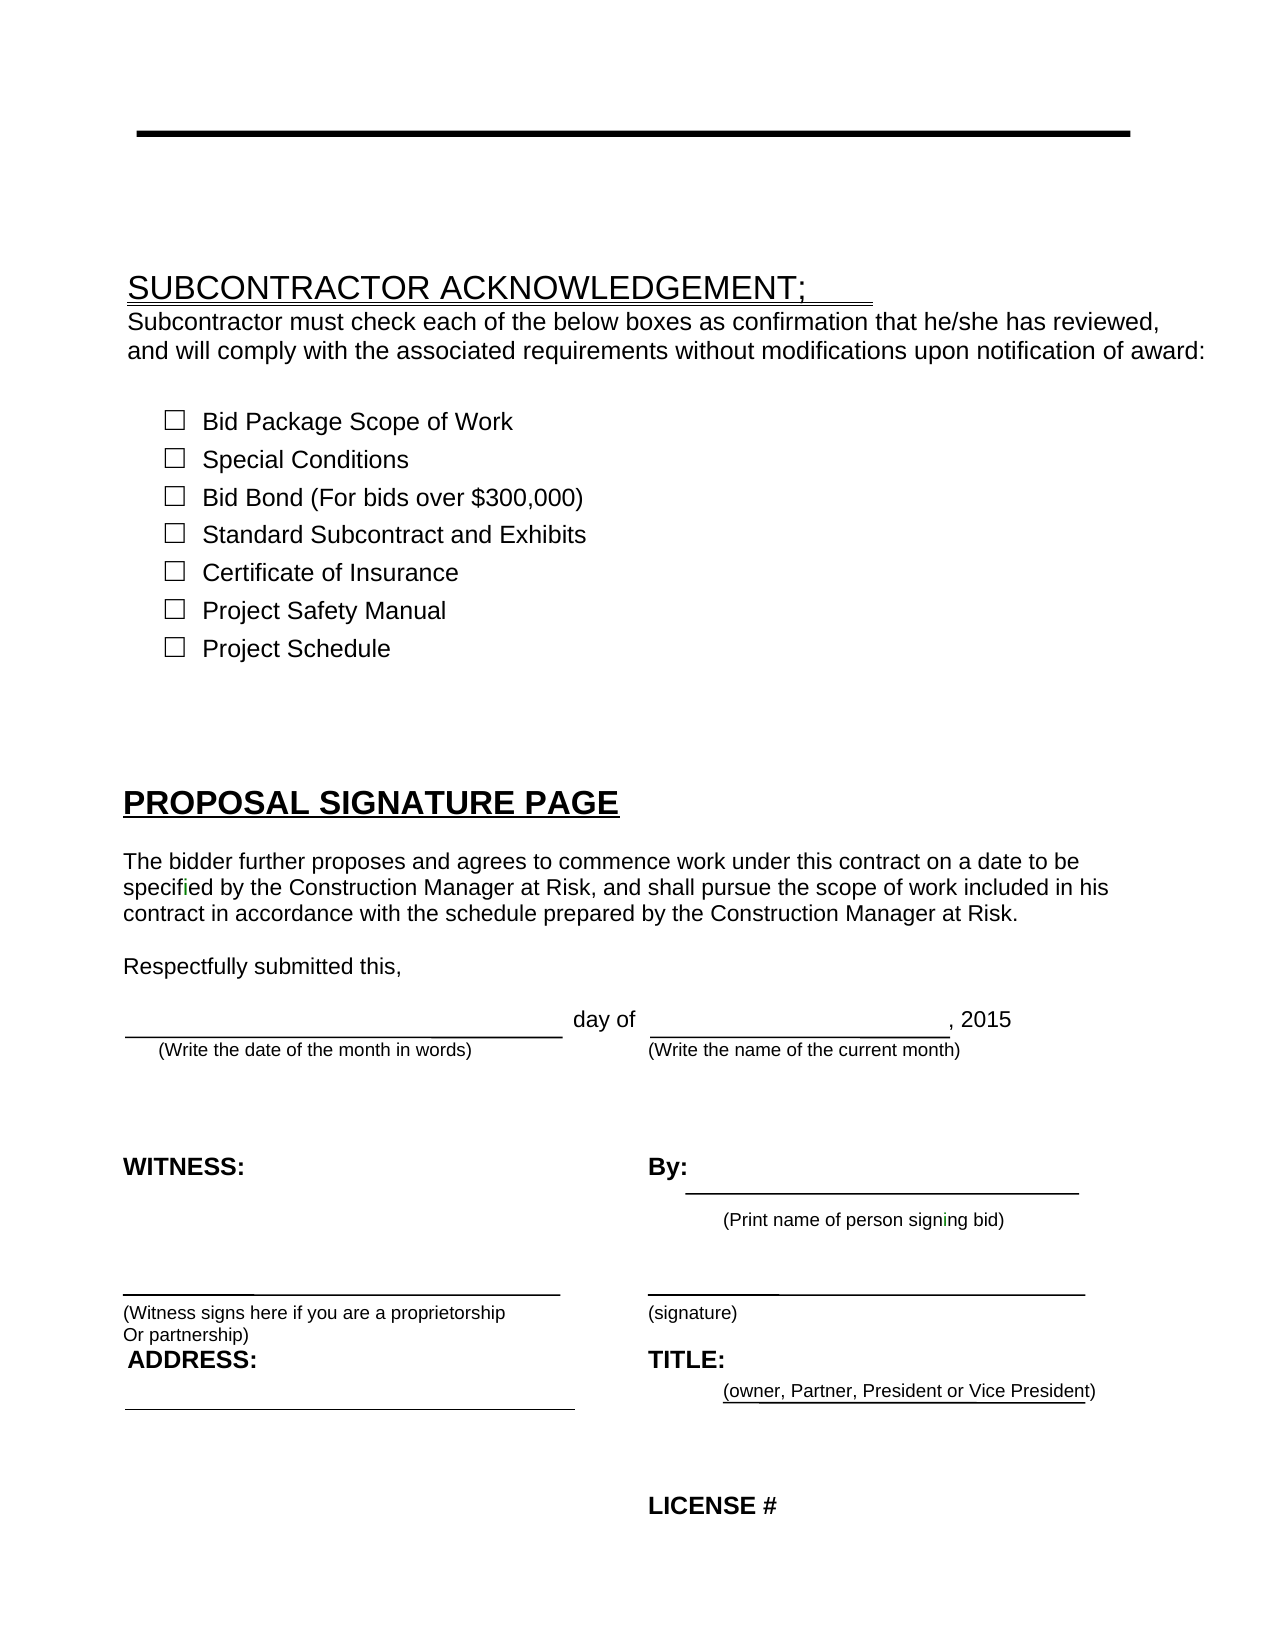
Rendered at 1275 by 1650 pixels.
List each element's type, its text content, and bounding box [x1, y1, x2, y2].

text Or partnership) [123, 1323, 1169, 1345]
text Subcontractor must check each of the below boxes as confirmation that he/she has reviewed, [127, 307, 1275, 336]
list Bid Package Scope of Work [164, 403, 1275, 441]
text WITNESS: By: [123, 1152, 1169, 1181]
list Certificate of Insurance [164, 554, 1275, 592]
text (Witness signs here if you are a proprietorship (signature) [123, 1302, 1169, 1323]
list Bid Bond (For bids over $300,000) [164, 478, 1275, 516]
text SUBCONTRACTOR ACKNOWLEDGEMENT; [127, 268, 1275, 307]
text (Write the date of the month in words) (Write the name of the current month) [127, 1038, 1169, 1060]
list Project Safety Manual [164, 592, 1275, 630]
text (Print name of person signing bid) [123, 1209, 1169, 1231]
text LICENSE # [127, 1491, 1169, 1519]
text day of , 2015 [123, 1006, 1169, 1032]
list Project Schedule [164, 630, 1275, 667]
text Respectfully submitted this, [123, 953, 1169, 979]
text and will comply with the associated requirements without modifications upon notification of award: [127, 336, 1275, 364]
list Standard Subcontract and Exhibits [164, 516, 1275, 554]
text ADDRESS: TITLE: (owner, Partner, President or Vice President) [127, 1345, 1169, 1402]
list Special Conditions [164, 441, 1275, 478]
text PROPOSAL SIGNATURE [123, 783, 1275, 821]
text The bidder further proposes and agrees to commence work under this contract on a date to be specified by the Construction Manager at Risk, and shall pursue the scope of work included in his contract in accordance with the schedule prepared by the Construction Manager at Risk. [123, 848, 1169, 927]
